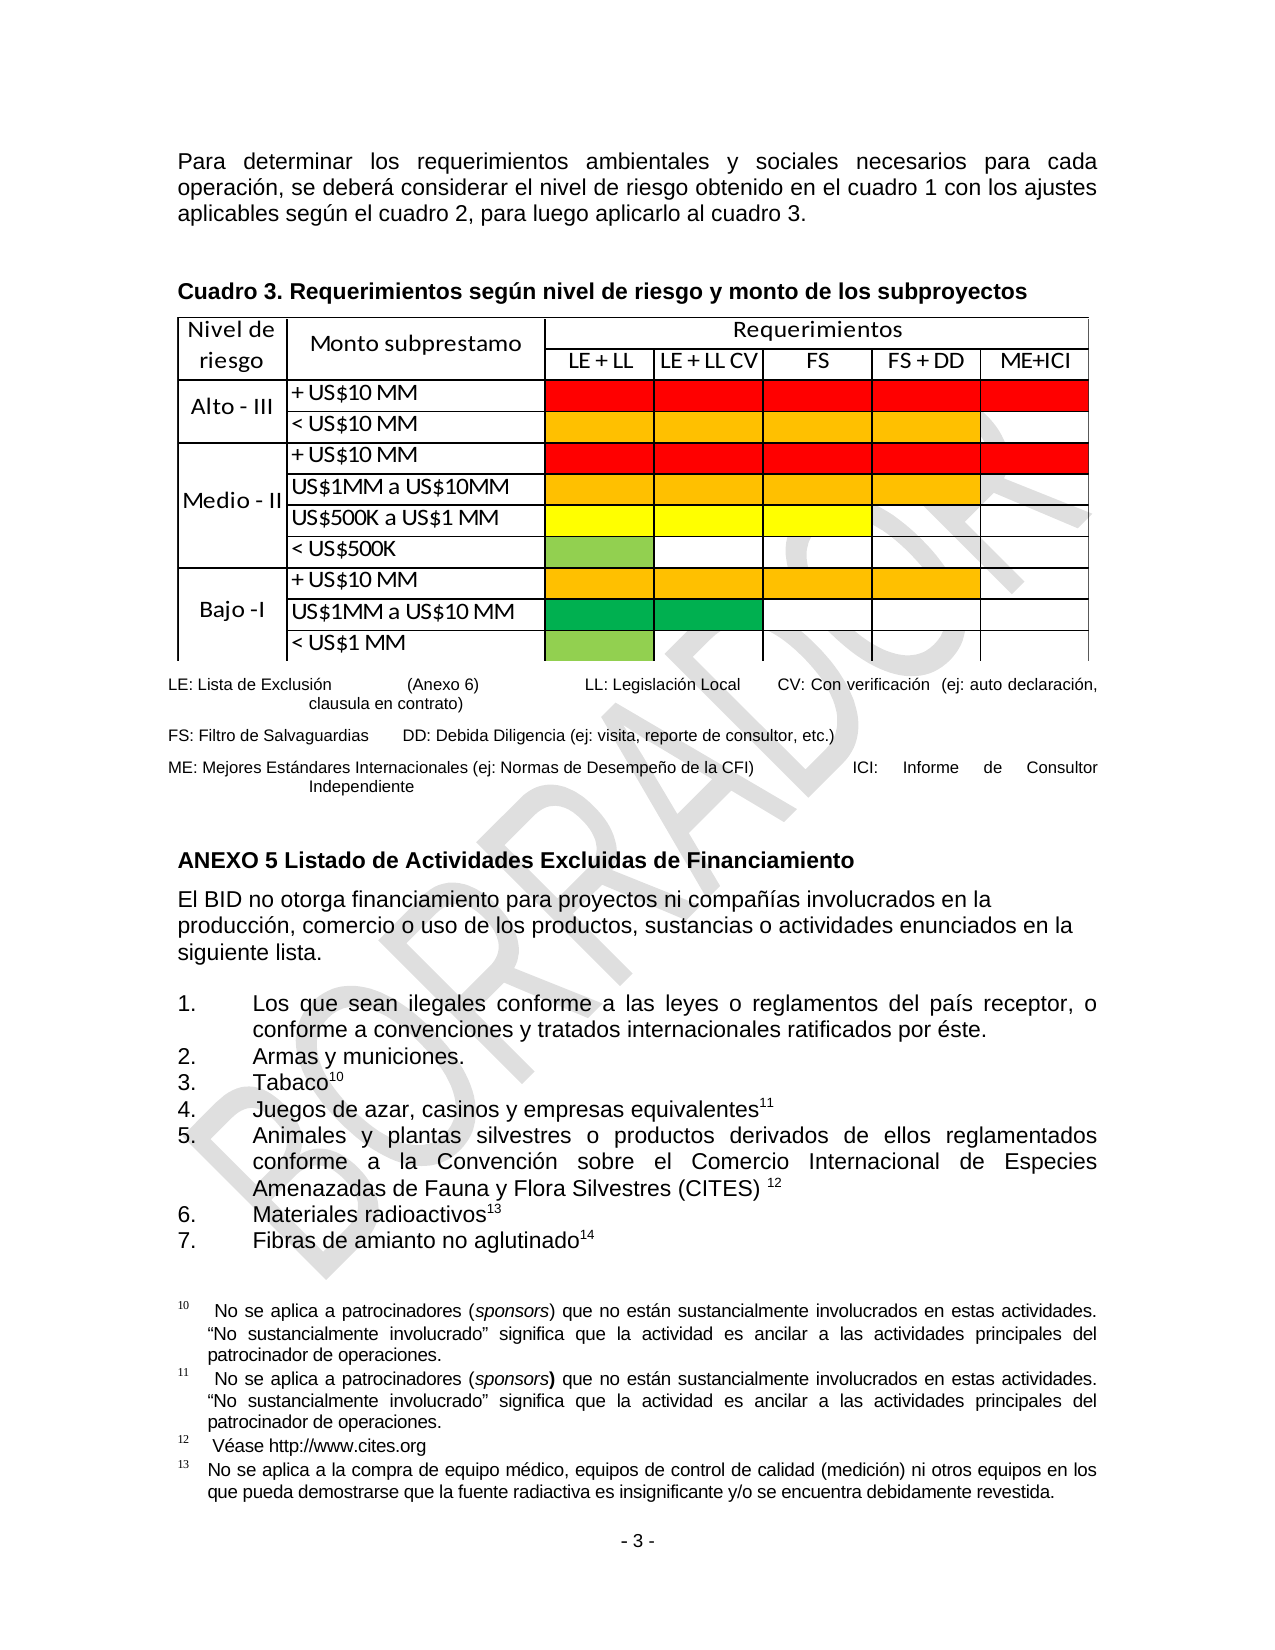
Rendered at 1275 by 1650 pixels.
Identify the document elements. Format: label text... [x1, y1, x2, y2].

text 6. Materiales radioactivos [177, 1201, 1098, 1227]
text ME: Mejores Estándares Internacionales (ej: Normas de Desempeño de la CFI) ICI: Informe de Consultor Independiente [168, 757, 1098, 796]
list ANEXO 5 Listado de Actividades Excluidas de Financiamiento [177, 847, 1098, 873]
text 5. Animales y plantas silvestres o productos derivados de ellos reglamentados conforme a la Convención sobre el Comercio Internacional de Especies Amenazadas de Fauna y Flora Silvestres (CITES) [177, 1122, 1098, 1201]
text 7. Fibras de amianto no aglutinado [177, 1227, 1098, 1254]
text El BID no otorga financiamiento para proyectos ni compañías involucrados en la producción, comercio o uso de los productos, sustancias o actividades enunciados en la siguiente lista. [177, 886, 1098, 965]
text LE: Lista de Exclusión (Anexo 6) LL: Legislación Local CV: Con verificación (ej: auto declaración, clausula en contrato) [168, 675, 1098, 713]
text 3. Tabaco [177, 1069, 1098, 1096]
list Para determinar los requerimientos ambientales y sociales necesarios para cada operación, se deberá considerar el nivel de riesgo obtenido en el cuadro 1 con los ajustes aplicables según el cuadro 2, para luego aplicarlo al cuadro 3. [177, 148, 1098, 227]
list Cuadro 3. Requerimientos según nivel de riesgo y monto de los subproyectos [177, 278, 1098, 304]
text FS: Filtro de Salvaguardias DD: Debida Diligencia (ej: visita, reporte de consultor, etc.) [168, 726, 1098, 745]
text 2. Armas y municiones. [177, 1043, 1098, 1069]
text 4. Juegos de azar, casinos y empresas equivalentes [177, 1096, 1098, 1122]
text 1. Los que sean ilegales conforme a las leyes o reglamentos del país receptor, o conforme a convenciones y tratados internacionales ratificados por éste. [177, 990, 1098, 1043]
